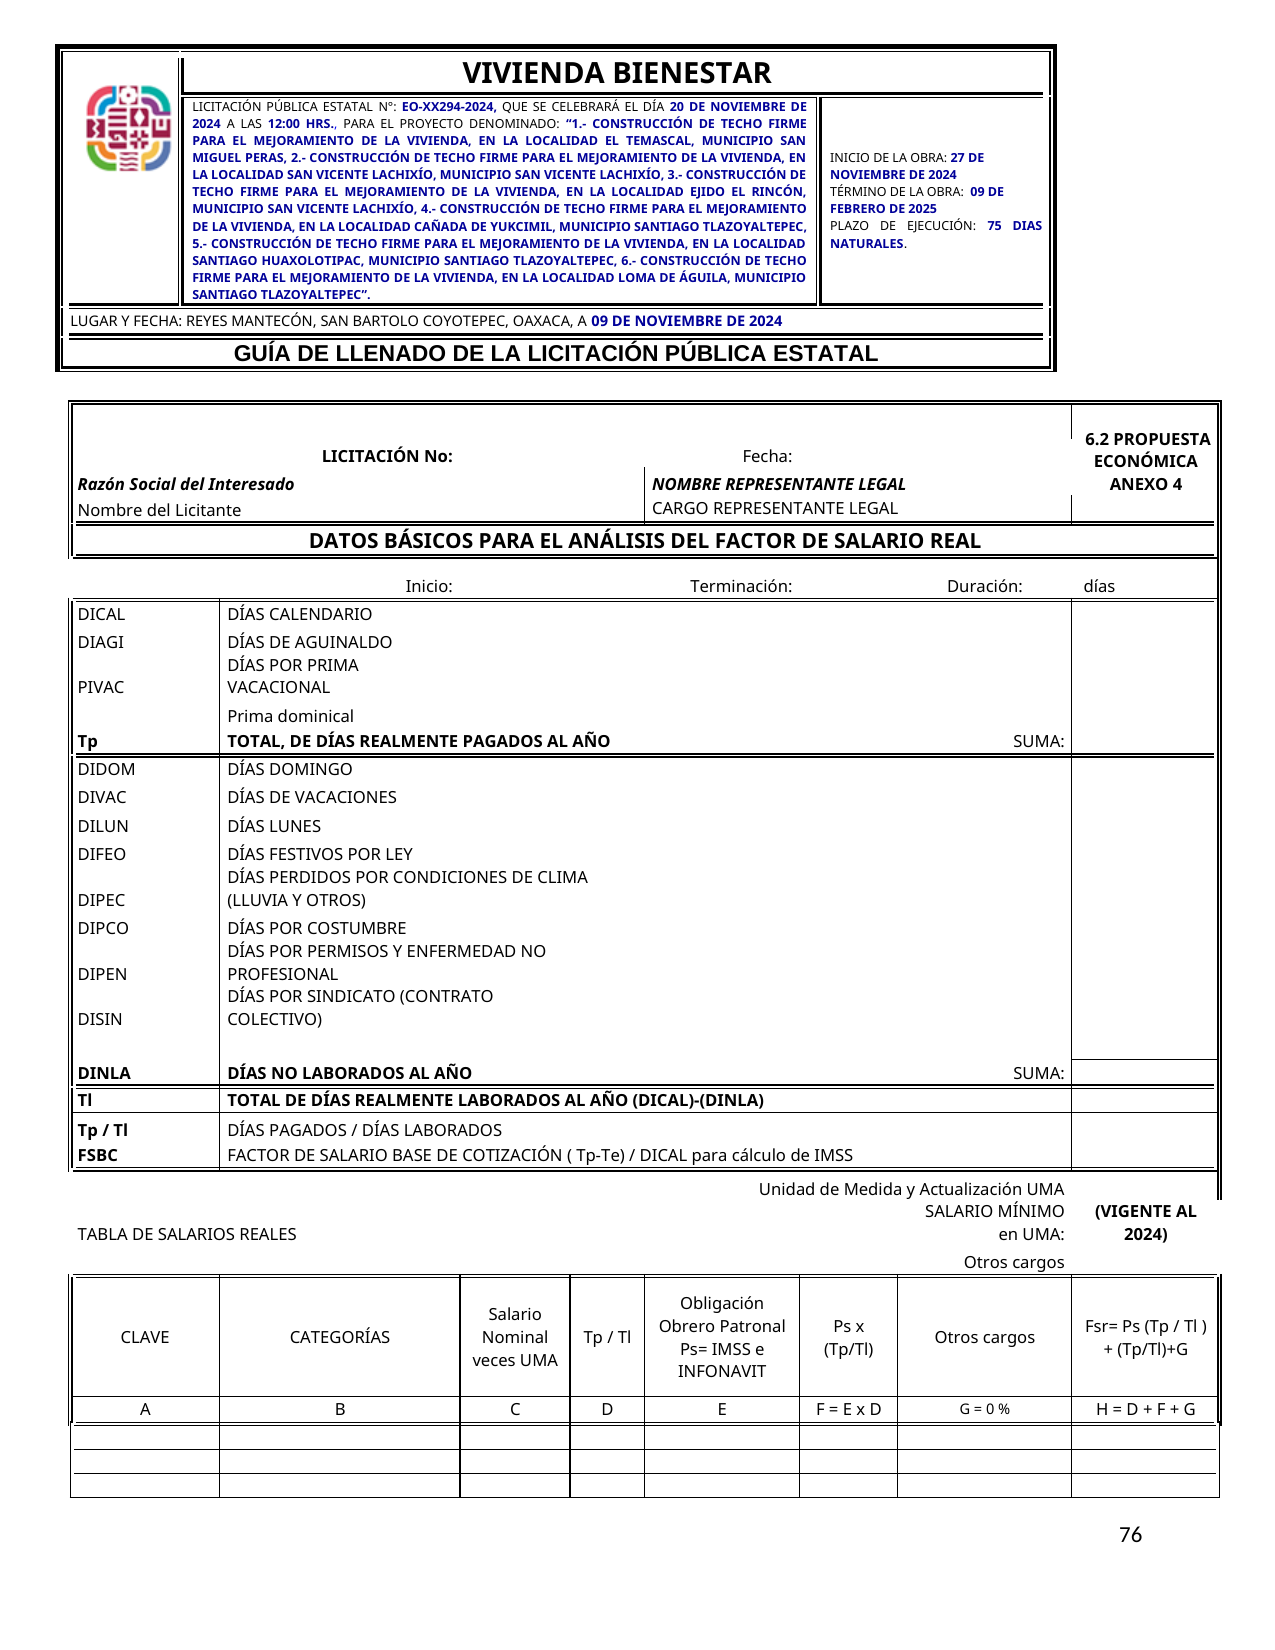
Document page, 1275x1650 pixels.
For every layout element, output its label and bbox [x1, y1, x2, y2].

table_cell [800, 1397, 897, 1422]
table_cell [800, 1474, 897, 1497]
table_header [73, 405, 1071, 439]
picture [75, 77, 178, 177]
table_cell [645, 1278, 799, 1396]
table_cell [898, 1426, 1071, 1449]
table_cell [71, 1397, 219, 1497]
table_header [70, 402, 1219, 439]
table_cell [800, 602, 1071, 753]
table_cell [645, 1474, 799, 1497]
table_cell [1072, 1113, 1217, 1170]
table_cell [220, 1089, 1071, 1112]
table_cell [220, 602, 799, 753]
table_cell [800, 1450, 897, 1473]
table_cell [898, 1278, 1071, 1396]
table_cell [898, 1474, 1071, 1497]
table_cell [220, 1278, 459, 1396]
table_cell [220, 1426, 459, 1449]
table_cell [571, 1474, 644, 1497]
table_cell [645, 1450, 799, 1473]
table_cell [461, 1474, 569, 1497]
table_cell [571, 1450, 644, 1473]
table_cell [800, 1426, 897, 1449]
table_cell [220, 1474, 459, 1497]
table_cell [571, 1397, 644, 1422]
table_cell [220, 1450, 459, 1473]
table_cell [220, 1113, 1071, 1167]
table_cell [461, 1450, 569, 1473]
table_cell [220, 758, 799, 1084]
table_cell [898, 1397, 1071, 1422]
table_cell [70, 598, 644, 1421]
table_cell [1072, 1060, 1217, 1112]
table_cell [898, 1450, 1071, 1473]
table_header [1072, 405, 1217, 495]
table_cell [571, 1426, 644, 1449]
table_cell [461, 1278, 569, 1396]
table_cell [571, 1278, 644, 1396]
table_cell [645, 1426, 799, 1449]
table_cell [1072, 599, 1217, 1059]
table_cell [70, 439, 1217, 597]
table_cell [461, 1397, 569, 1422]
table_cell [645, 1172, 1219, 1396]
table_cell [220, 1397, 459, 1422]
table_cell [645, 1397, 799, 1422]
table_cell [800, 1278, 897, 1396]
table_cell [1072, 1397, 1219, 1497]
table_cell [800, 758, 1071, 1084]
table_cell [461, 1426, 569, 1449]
